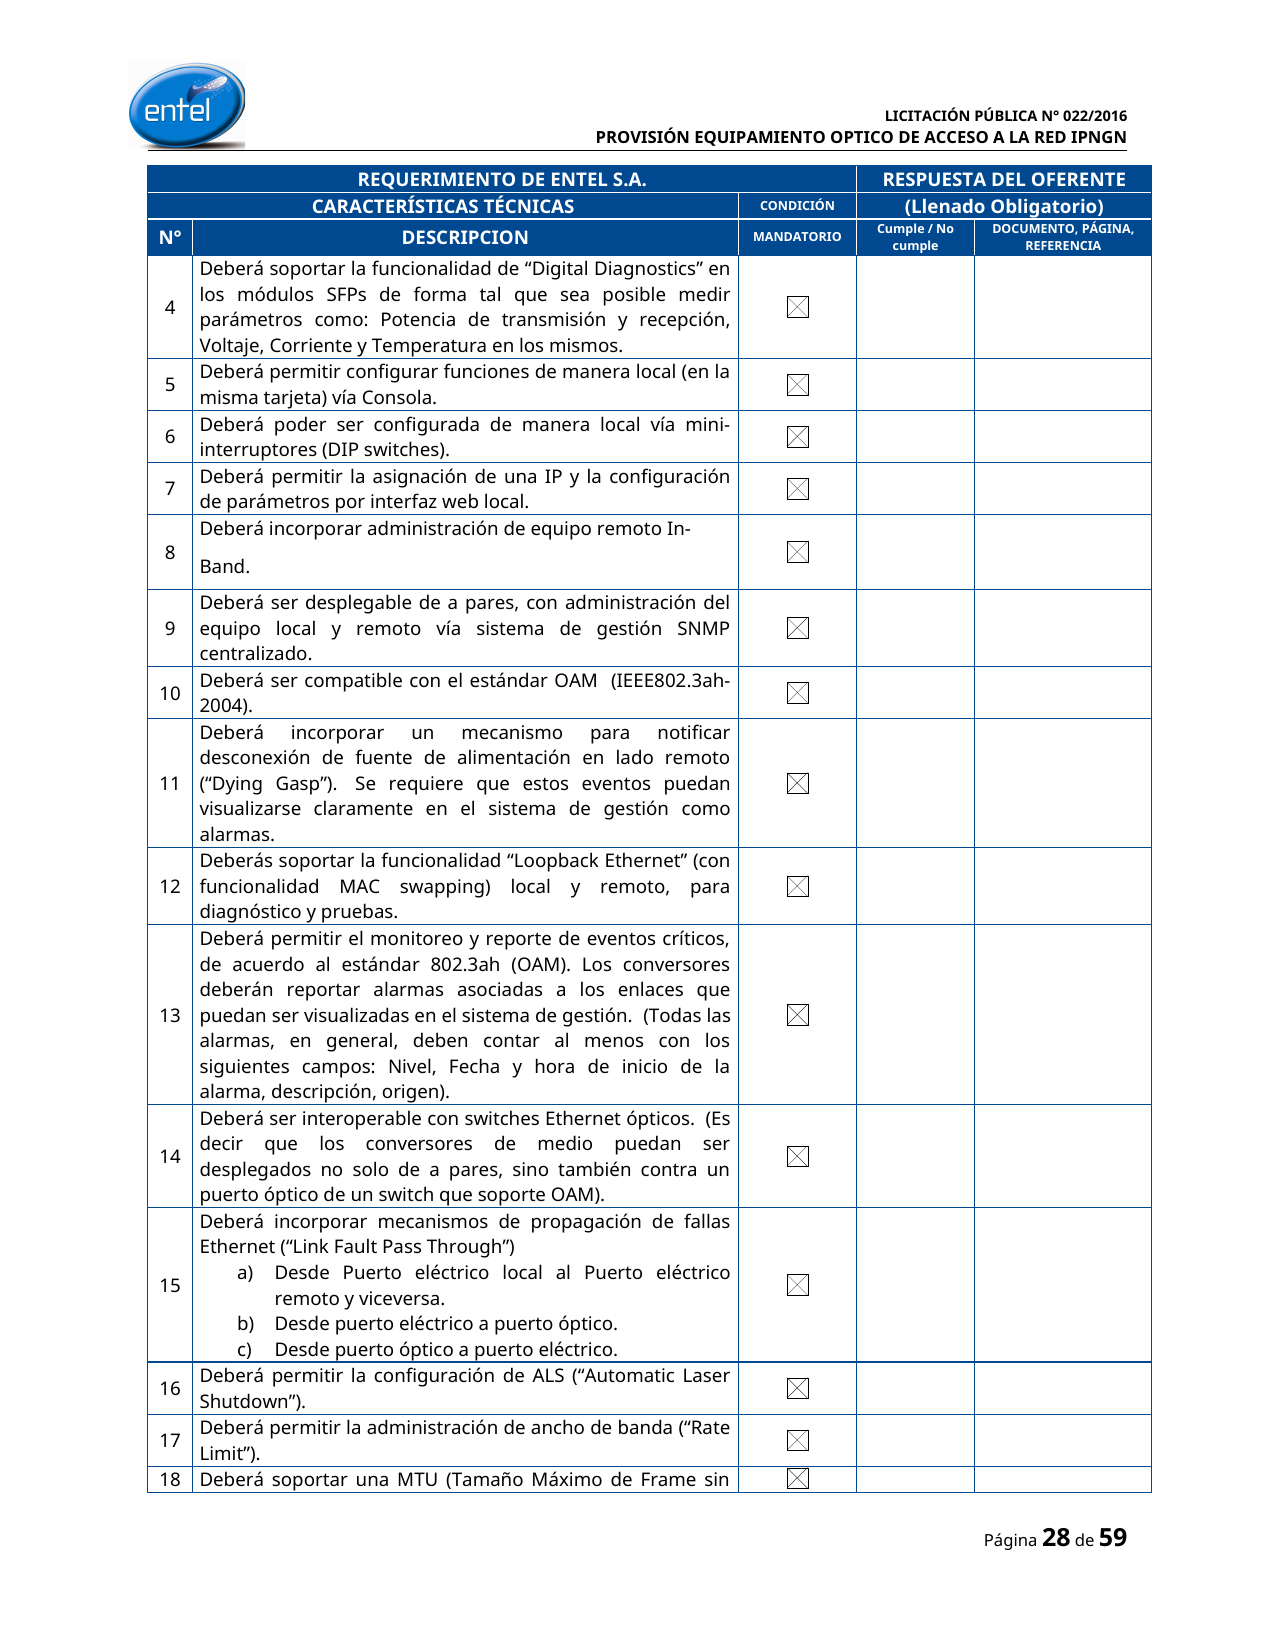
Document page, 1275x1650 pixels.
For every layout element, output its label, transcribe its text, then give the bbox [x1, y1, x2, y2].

table_cell [857, 1208, 974, 1361]
table_cell CONDICIÓN [739, 193, 856, 218]
table_cell N° [148, 220, 192, 255]
table_cell [975, 1467, 1151, 1492]
table_cell [857, 359, 974, 410]
table_cell [975, 590, 1151, 666]
table_cell Deberá incorporar mecanismos de propagación de fallas Ethernet (“Link Fault Pass Through”) Desde Puerto eléctrico local al Puerto eléctrico remoto y viceversa. Desde puerto eléctrico a puerto óptico. Desde puerto óptico a puerto eléctrico. [193, 1208, 738, 1361]
table_cell [739, 667, 856, 718]
table_cell [739, 1105, 856, 1207]
table_cell [739, 925, 856, 1104]
table_cell Deberá permitir la asignación de una IP y la configuración de parámetros por interfaz web local. [193, 463, 738, 514]
table_cell Deberá incorporar administración de equipo remoto In-Band. [193, 515, 738, 588]
table_cell [857, 411, 974, 462]
table_cell [975, 463, 1151, 514]
table_cell [975, 1415, 1151, 1466]
table_cell [857, 925, 974, 1104]
table_cell (Llenado Obligatorio) [857, 193, 1151, 218]
table_cell [857, 848, 974, 924]
table_cell [857, 667, 974, 718]
picture [128, 61, 246, 150]
table_cell [739, 719, 856, 847]
table_cell [857, 1415, 974, 1466]
table_cell [857, 463, 974, 514]
table_cell 9 [148, 590, 192, 666]
table_cell Deberás soportar la funcionalidad “Loopback Ethernet” (con funcionalidad MAC swapping) local y remoto, para diagnóstico y pruebas. [193, 848, 738, 924]
table_cell MANDATORIO [739, 220, 856, 255]
table_cell Deberá ser desplegable de a pares, con administración del equipo local y remoto vía sistema de gestión SNMP centralizado. [193, 590, 738, 666]
table_cell 18 [148, 1467, 192, 1492]
table_cell [975, 359, 1151, 410]
table_cell DESCRIPCION [193, 220, 738, 255]
table_cell CARACTERÍSTICAS TÉCNICAS [148, 193, 738, 218]
table_cell [739, 590, 856, 666]
table_cell [975, 1208, 1151, 1361]
table_cell [739, 1208, 856, 1361]
table_cell Deberá ser compatible con el estándar OAM (IEEE802.3ah-2004). [193, 667, 738, 718]
table_cell [975, 1105, 1151, 1207]
table_cell 13 [148, 925, 192, 1104]
table_cell [857, 256, 974, 358]
table_cell [739, 515, 856, 588]
table_cell Deberá ser interoperable con switches Ethernet ópticos. (Es decir que los conversores de medio puedan ser desplegados no solo de a pares, sino también contra un puerto óptico de un switch que soporte OAM). [193, 1105, 738, 1207]
table_cell 10 [148, 667, 192, 718]
table_cell Deberá permitir la administración de ancho de banda (“Rate Limit”). [193, 1415, 738, 1466]
table_header REQUERIMIENTO DE ENTEL S.A. [148, 166, 856, 192]
table_cell [975, 925, 1151, 1104]
table_cell Deberá soportar la funcionalidad de “Digital Diagnostics” en los módulos SFPs de forma tal que sea posible medir parámetros como: Potencia de transmisión y recepción, Voltaje, Corriente y Temperatura en los mismos. [193, 256, 738, 358]
table_cell 15 [148, 1208, 192, 1361]
table_cell DOCUMENTO, PÁGINA, REFERENCIA [975, 220, 1151, 255]
table_cell 5 [148, 359, 192, 410]
table_cell [975, 719, 1151, 847]
table_cell [975, 667, 1151, 718]
table_cell Deberá permitir el monitoreo y reporte de eventos críticos, de acuerdo al estándar 802.3ah (OAM). Los conversores deberán reportar alarmas asociadas a los enlaces que puedan ser visualizadas en el sistema de gestión. (Todas las alarmas, en general, deben contar al menos con los siguientes campos: Nivel, Fecha y hora de inicio de la alarma, descripción, origen). [193, 925, 738, 1104]
table_cell 4 [148, 256, 192, 358]
table_cell 16 [148, 1363, 192, 1413]
table_cell [739, 1363, 856, 1413]
table_cell [857, 719, 974, 847]
table_cell Cumple / No cumple [857, 220, 974, 255]
table_cell Deberá permitir la configuración de ALS (“Automatic Laser Shutdown”). [193, 1363, 738, 1413]
table_cell 11 [148, 719, 192, 847]
table_cell [739, 1415, 856, 1466]
table_cell [975, 411, 1151, 462]
table_cell [857, 1363, 974, 1413]
table_cell [739, 359, 856, 410]
table_cell Deberá soportar una MTU (Tamaño Máximo de Frame sin aplicar fragmentación) de al menos 9000 Bytes. [193, 1467, 738, 1492]
table_cell [857, 515, 974, 588]
table_cell 8 [148, 515, 192, 588]
table_cell Deberá incorporar un mecanismo para notificar desconexión de fuente de alimentación en lado remoto (“Dying Gasp”). Se requiere que estos eventos puedan visualizarse claramente en el sistema de gestión como alarmas. [193, 719, 738, 847]
table_cell [975, 848, 1151, 924]
table_cell [739, 411, 856, 462]
table_cell [857, 590, 974, 666]
table_cell [975, 515, 1151, 588]
table_cell 17 [148, 1415, 192, 1466]
table_cell 7 [148, 463, 192, 514]
table_cell Deberá permitir configurar funciones de manera local (en la misma tarjeta) vía Consola. [193, 359, 738, 410]
table_cell [857, 1467, 974, 1492]
table_cell [857, 1105, 974, 1207]
table_cell 6 [148, 411, 192, 462]
table_cell 12 [148, 848, 192, 924]
table_cell [739, 1467, 856, 1492]
table_cell [739, 256, 856, 358]
table_cell [739, 848, 856, 924]
table_cell 14 [148, 1105, 192, 1207]
table_cell [739, 463, 856, 514]
table_cell [975, 1363, 1151, 1413]
table_header RESPUESTA DEL OFERENTE [857, 166, 1151, 192]
table_cell [975, 256, 1151, 358]
table_cell Deberá poder ser configurada de manera local vía mini-interruptores (DIP switches). [193, 411, 738, 462]
